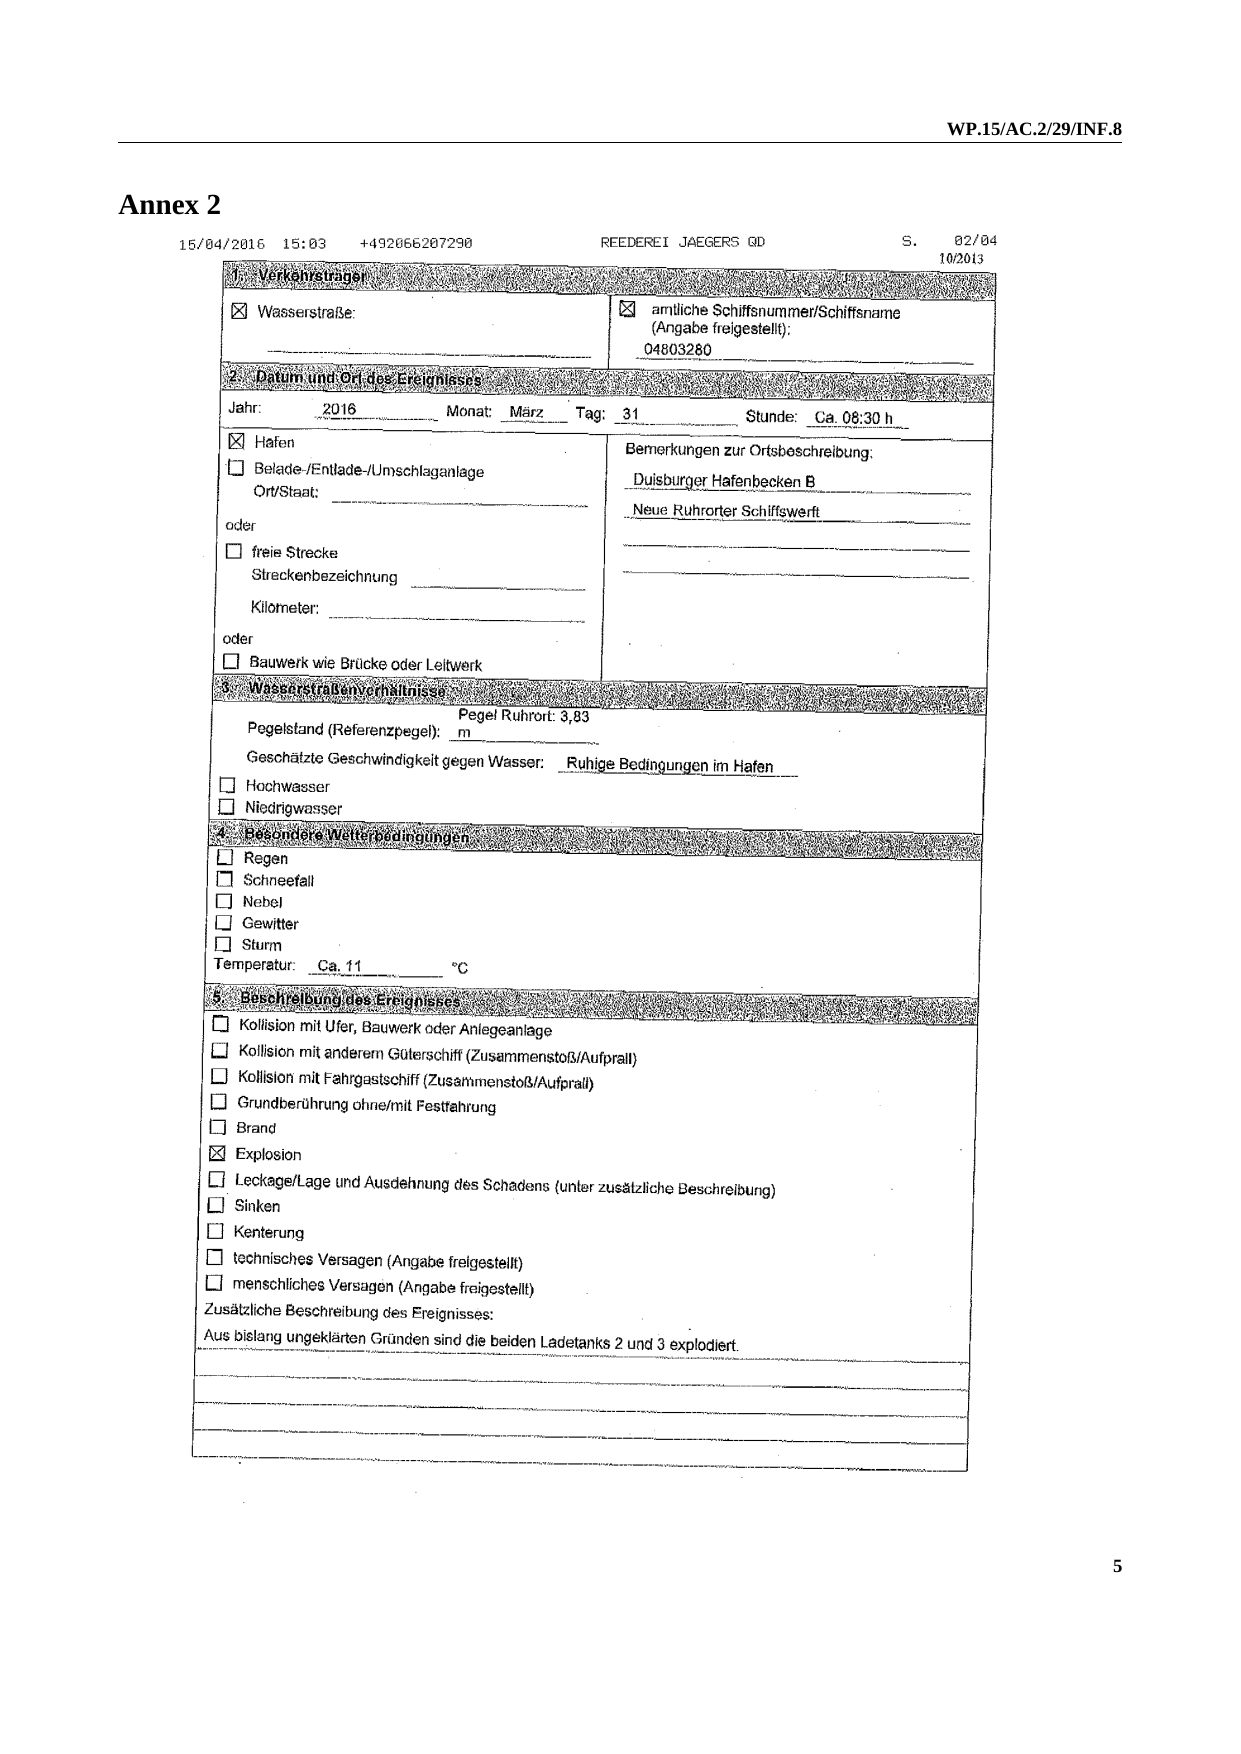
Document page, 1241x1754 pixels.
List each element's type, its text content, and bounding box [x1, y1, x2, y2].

text Annex 2 [118, 190, 1004, 221]
